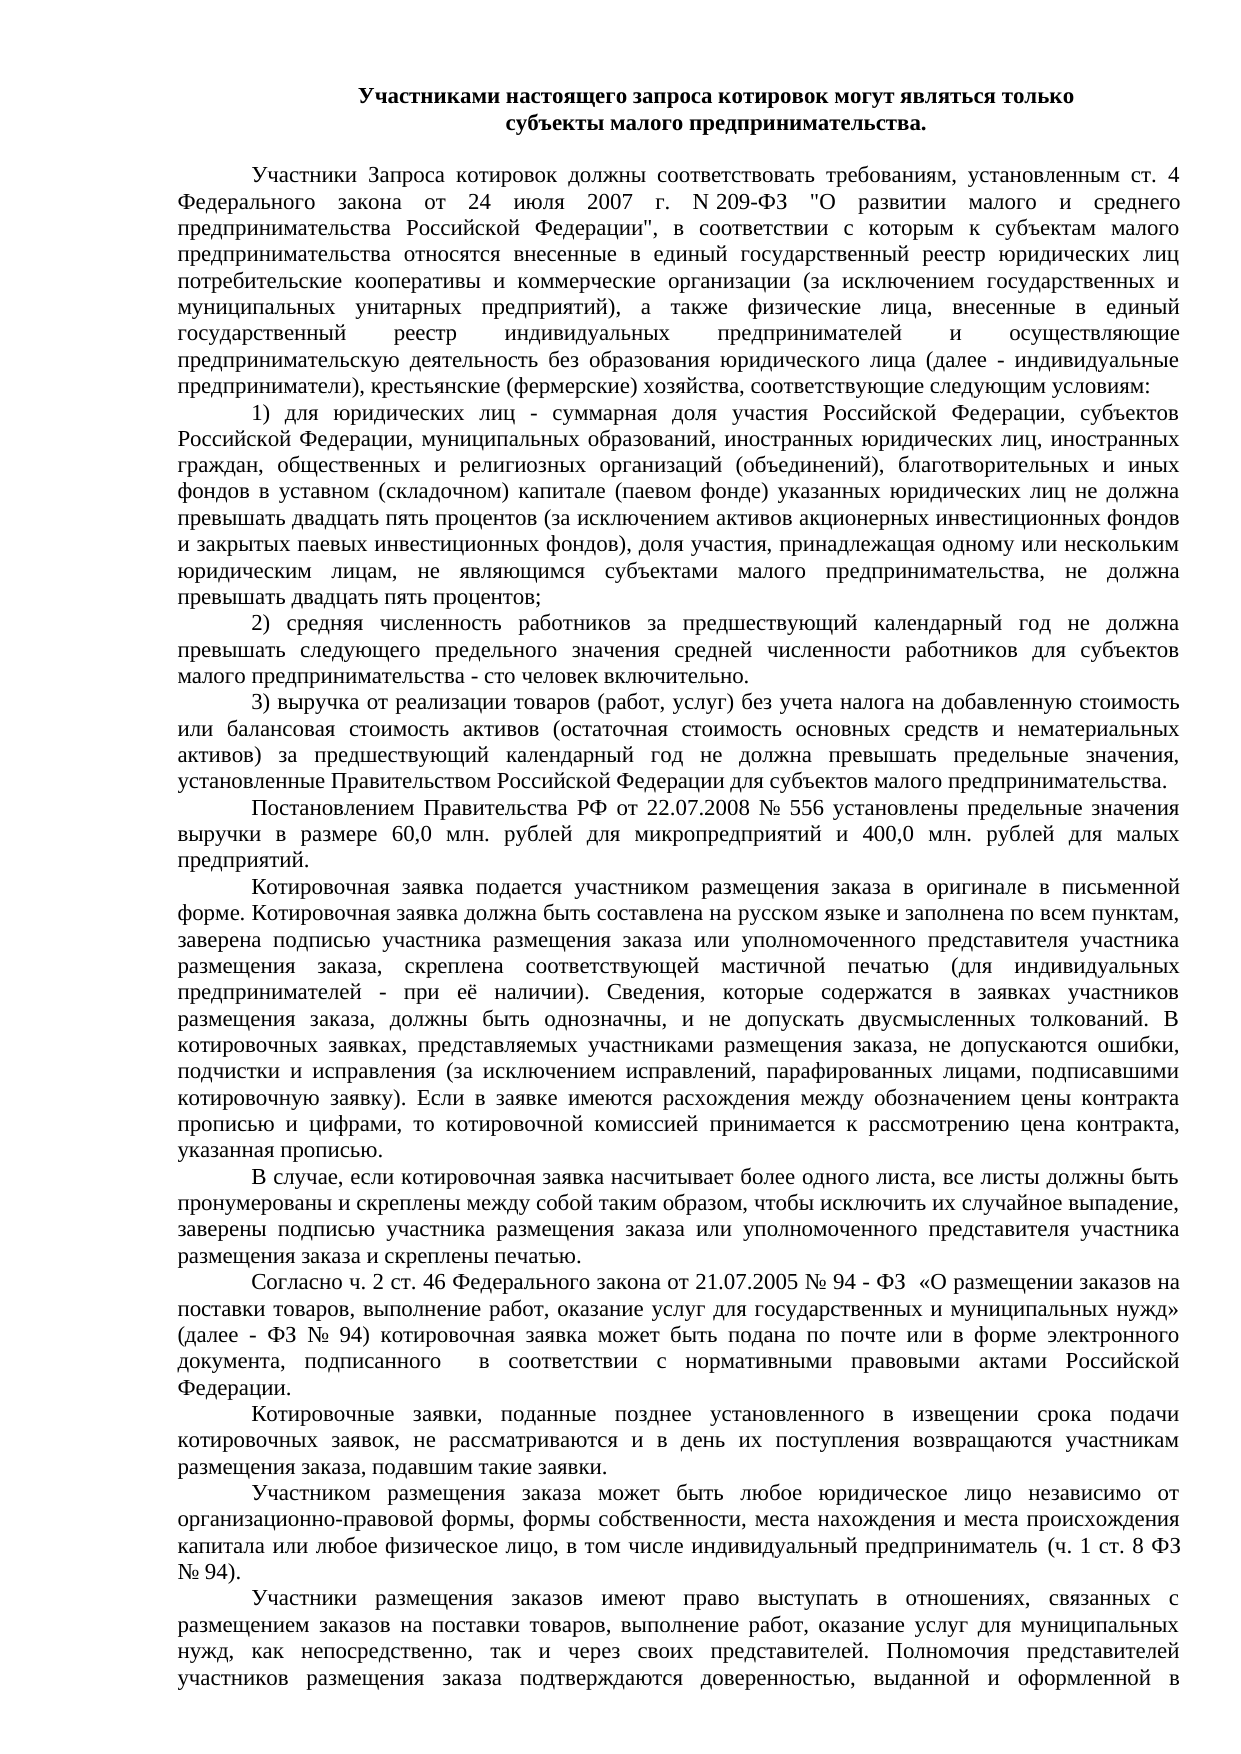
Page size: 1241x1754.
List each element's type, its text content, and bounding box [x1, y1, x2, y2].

text 1) для юридических лиц - суммарная доля участия Российской Федерации, субъектов Российской Федерации, муниципальных образований, иностранных юридических лиц, иностранных граждан, общественных и религиозных организаций (объединений), благотворительных и иных фондов в уставном (складочном) капитале (паевом фонде) указанных юридических лиц не должна превышать двадцать пять процентов (за исключением активов акционерных инвестиционных фондов и закрытых паевых инвестиционных фондов), доля участия, принадлежащая одному или нескольким юридическим лицам, не являющимся субъектами малого предпринимательства, не должна превышать двадцать пять процентов; [177, 398, 1181, 609]
text 3) выручка от реализации товаров (работ, услуг) без учета налога на добавленную стоимость или балансовая стоимость активов (остаточная стоимость основных средств и нематериальных активов) за предшествующий календарный год не должна превышать предельные значения, установленные Правительством Российской Федерации для субъектов малого предпринимательства. [177, 688, 1181, 794]
text Участниками настоящего запроса котировок могут являться только [177, 82, 1181, 109]
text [177, 1584, 1181, 1690]
title Согласно ч. 2 ст. 46 Федерального закона от 21.07.2005 № 94 - ФЗ «О размещении заказов на поставки товаров, выполнение работ, оказание услуг для государственных и муниципальных нужд» (далее - ФЗ № 94) котировочная заявка может быть подана по почте или в форме электронного документа, подписанного в соответствии с нормативными правовыми актами Российской Федерации. [177, 1268, 1181, 1400]
text субъекты малого предпринимательства. [177, 109, 1181, 135]
text Постановлением Правительства РФ от 22.07.2008 № 556 установлены предельные значения выручки в размере 60,0 млн. рублей для микропредприятий и 400,0 млн. рублей для малых предприятий. [177, 794, 1181, 873]
title Котировочные заявки, поданные позднее установленного в извещении срока подачи котировочных заявок, не рассматриваются и в день их поступления возвращаются участникам размещения заказа, подавшим такие заявки. [177, 1400, 1181, 1479]
text В случае, если котировочная заявка насчитывает более одного листа, все листы должны быть пронумерованы и скреплены между собой таким образом, чтобы исключить их случайное выпадение, заверены подписью участника размещения заказа или уполномоченного представителя участника размещения заказа и скреплены печатью. [177, 1163, 1181, 1268]
text 2) средняя численность работников за предшествующий календарный год не должна превышать следующего предельного значения средней численности работников для субъектов малого предпринимательства - сто человек включительно. [177, 609, 1181, 688]
text Участником размещения заказа может быть любое юридическое лицо независимо от организационно-правовой формы, формы собственности, места нахождения и места происхождения капитала или любое физическое лицо, в том числе индивидуальный предприниматель (ч. 1 ст. 8 ФЗ № 94). [177, 1479, 1181, 1584]
text Участники Запроса котировок должны соответствовать требованиям, установленным ст. 4 Федерального закона от 24 июля . N 209-ФЗ "О развитии малого и среднего предпринимательства Российской Федерации", в соответствии с которым к субъектам малого предпринимательства относятся внесенные в единый государственный реестр юридических лиц потребительские кооперативы и коммерческие организации (за исключением государственных и муниципальных унитарных предприятий), а также физические лица, внесенные в единый государственный реестр индивидуальных предпринимателей и осуществляющие предпринимательскую деятельность без образования юридического лица (далее - индивидуальные предприниматели), крестьянские (фермерские) хозяйства, соответствующие следующим условиям: [177, 161, 1181, 398]
text Котировочная заявка подается участником размещения заказа в оригинале в письменной форме. Котировочная заявка должна быть составлена на русском языке и заполнена по всем пунктам, заверена подписью участника размещения заказа или уполномоченного представителя участника размещения заказа, скреплена соответствующей мастичной печатью (для индивидуальных предпринимателей - при её наличии). Сведения, которые содержатся в заявках участников размещения заказа, должны быть однозначны, и не допускать двусмысленных толкований. В котировочных заявках, представляемых участниками размещения заказа, не допускаются ошибки, подчистки и исправления (за исключением исправлений, парафированных лицами, подписавшими котировочную заявку). Если в заявке имеются расхождения между обозначением цены контракта прописью и цифрами, то котировочной комиссией принимается к рассмотрению цена контракта, указанная прописью. [177, 873, 1181, 1163]
